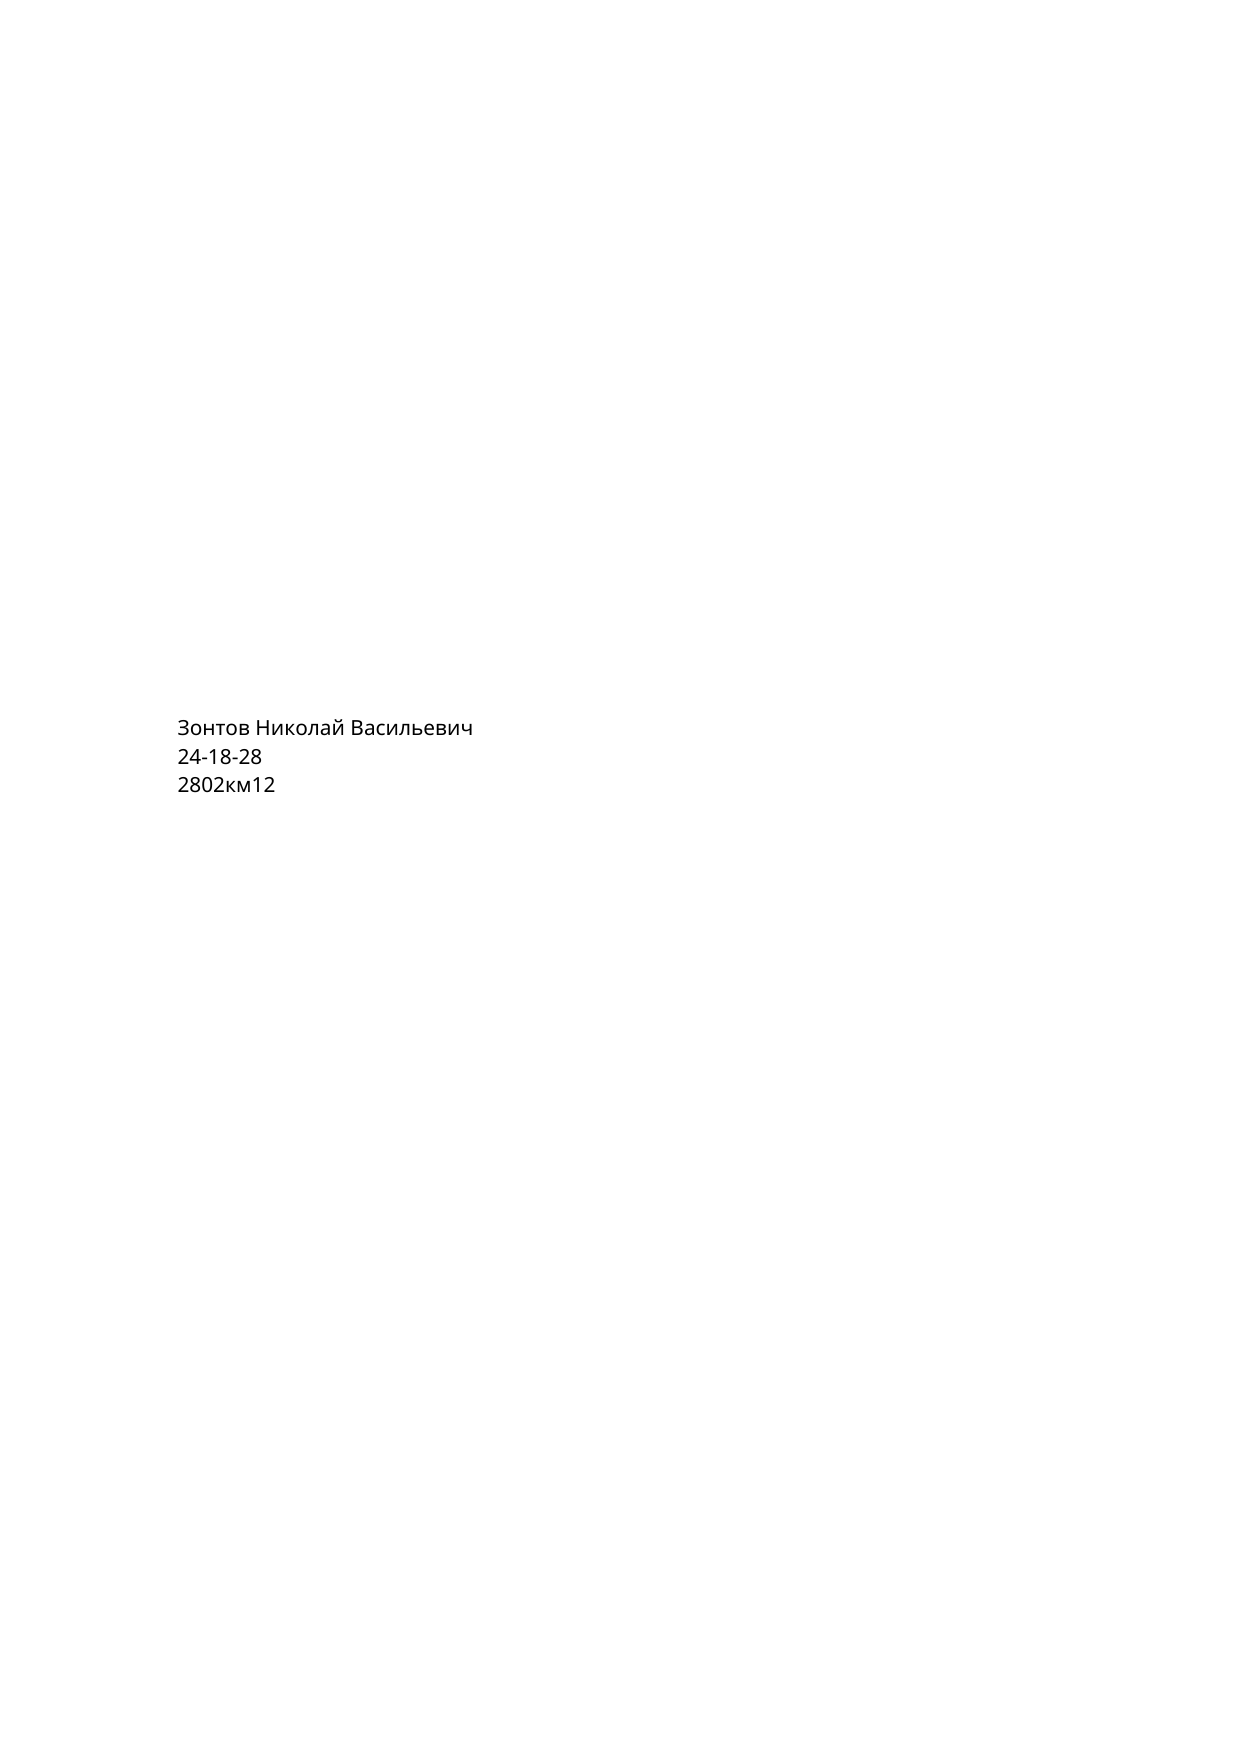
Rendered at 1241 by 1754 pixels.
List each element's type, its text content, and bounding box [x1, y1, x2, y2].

text Зонтов Николай Васильевич [177, 713, 1181, 742]
text 2802км12 [177, 770, 1181, 799]
text 24-18-28 [177, 742, 1181, 770]
